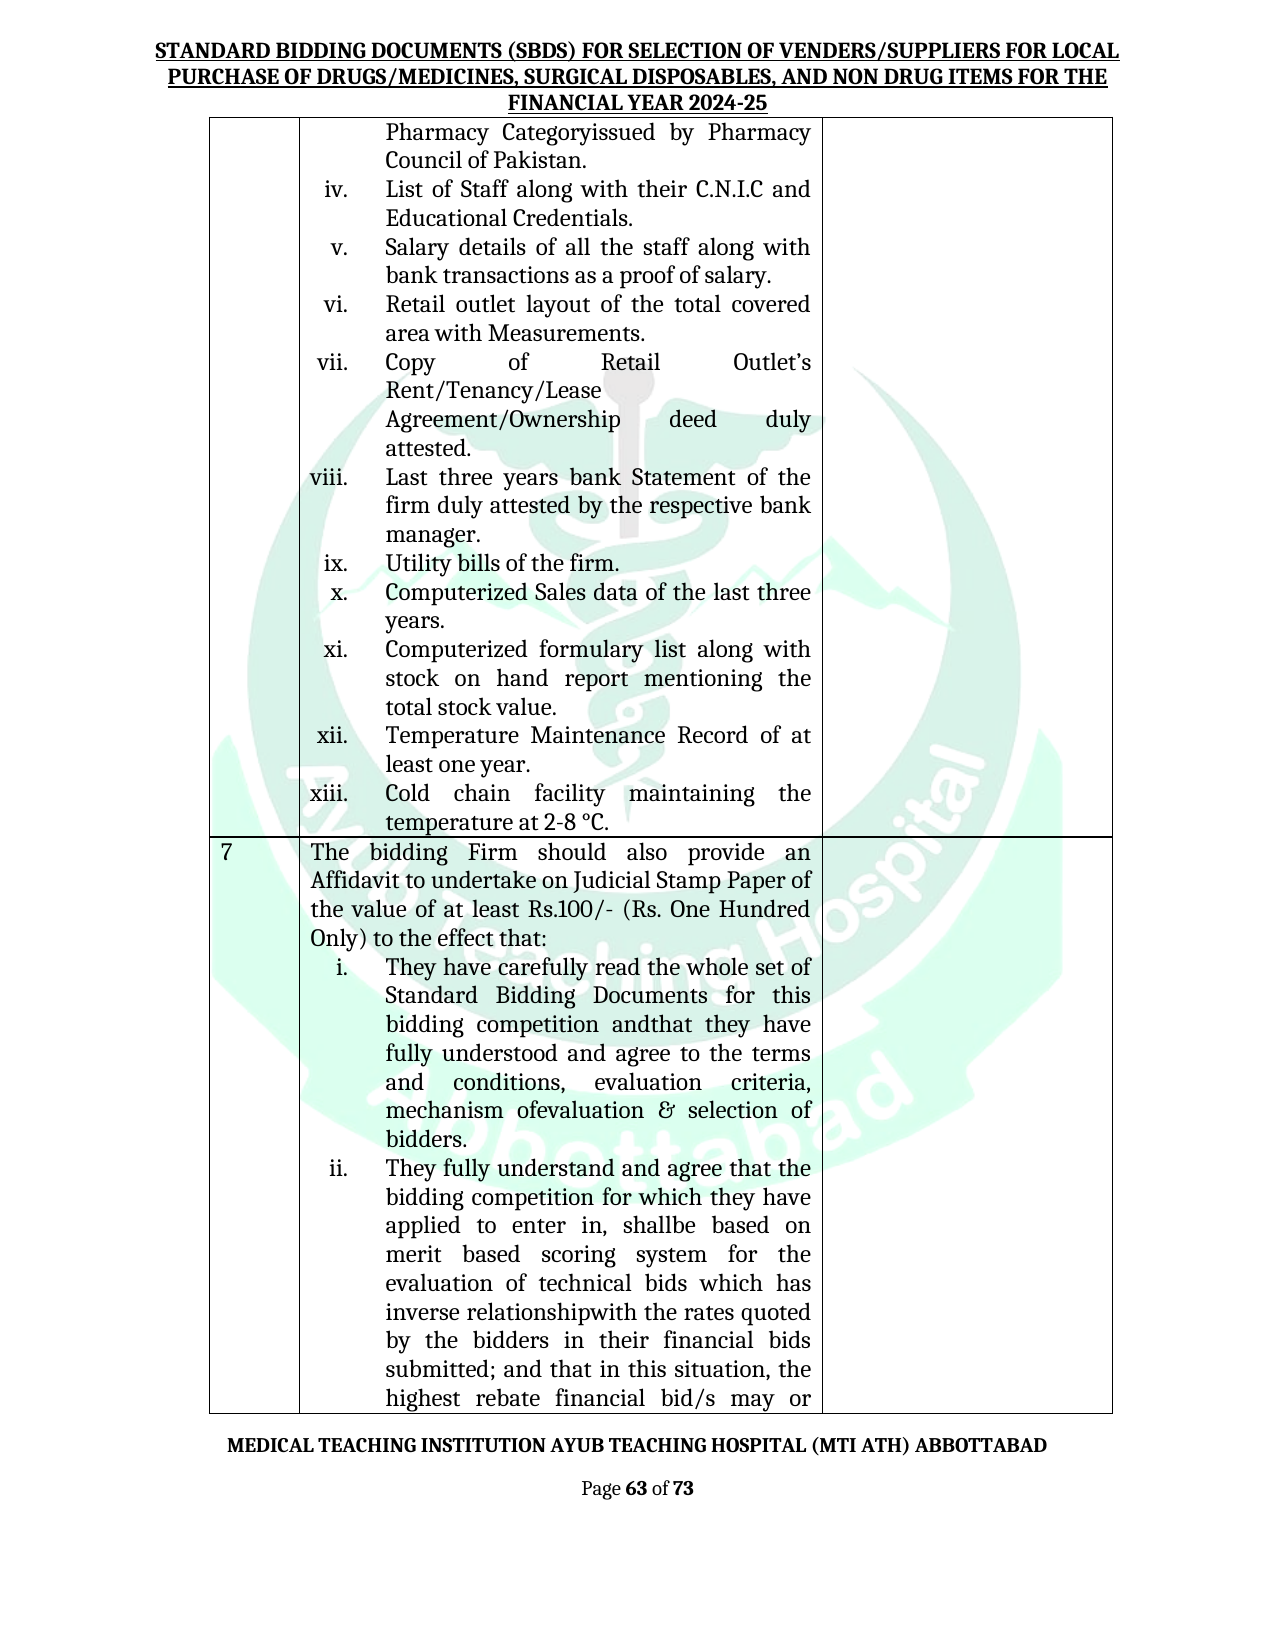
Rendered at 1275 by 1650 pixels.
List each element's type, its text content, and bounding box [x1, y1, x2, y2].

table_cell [300, 118, 822, 836]
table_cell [300, 838, 822, 1412]
table_cell [823, 838, 1112, 1412]
table_cell 6 [210, 118, 299, 836]
table_cell [823, 118, 1112, 836]
table_cell 7 [210, 838, 299, 1412]
